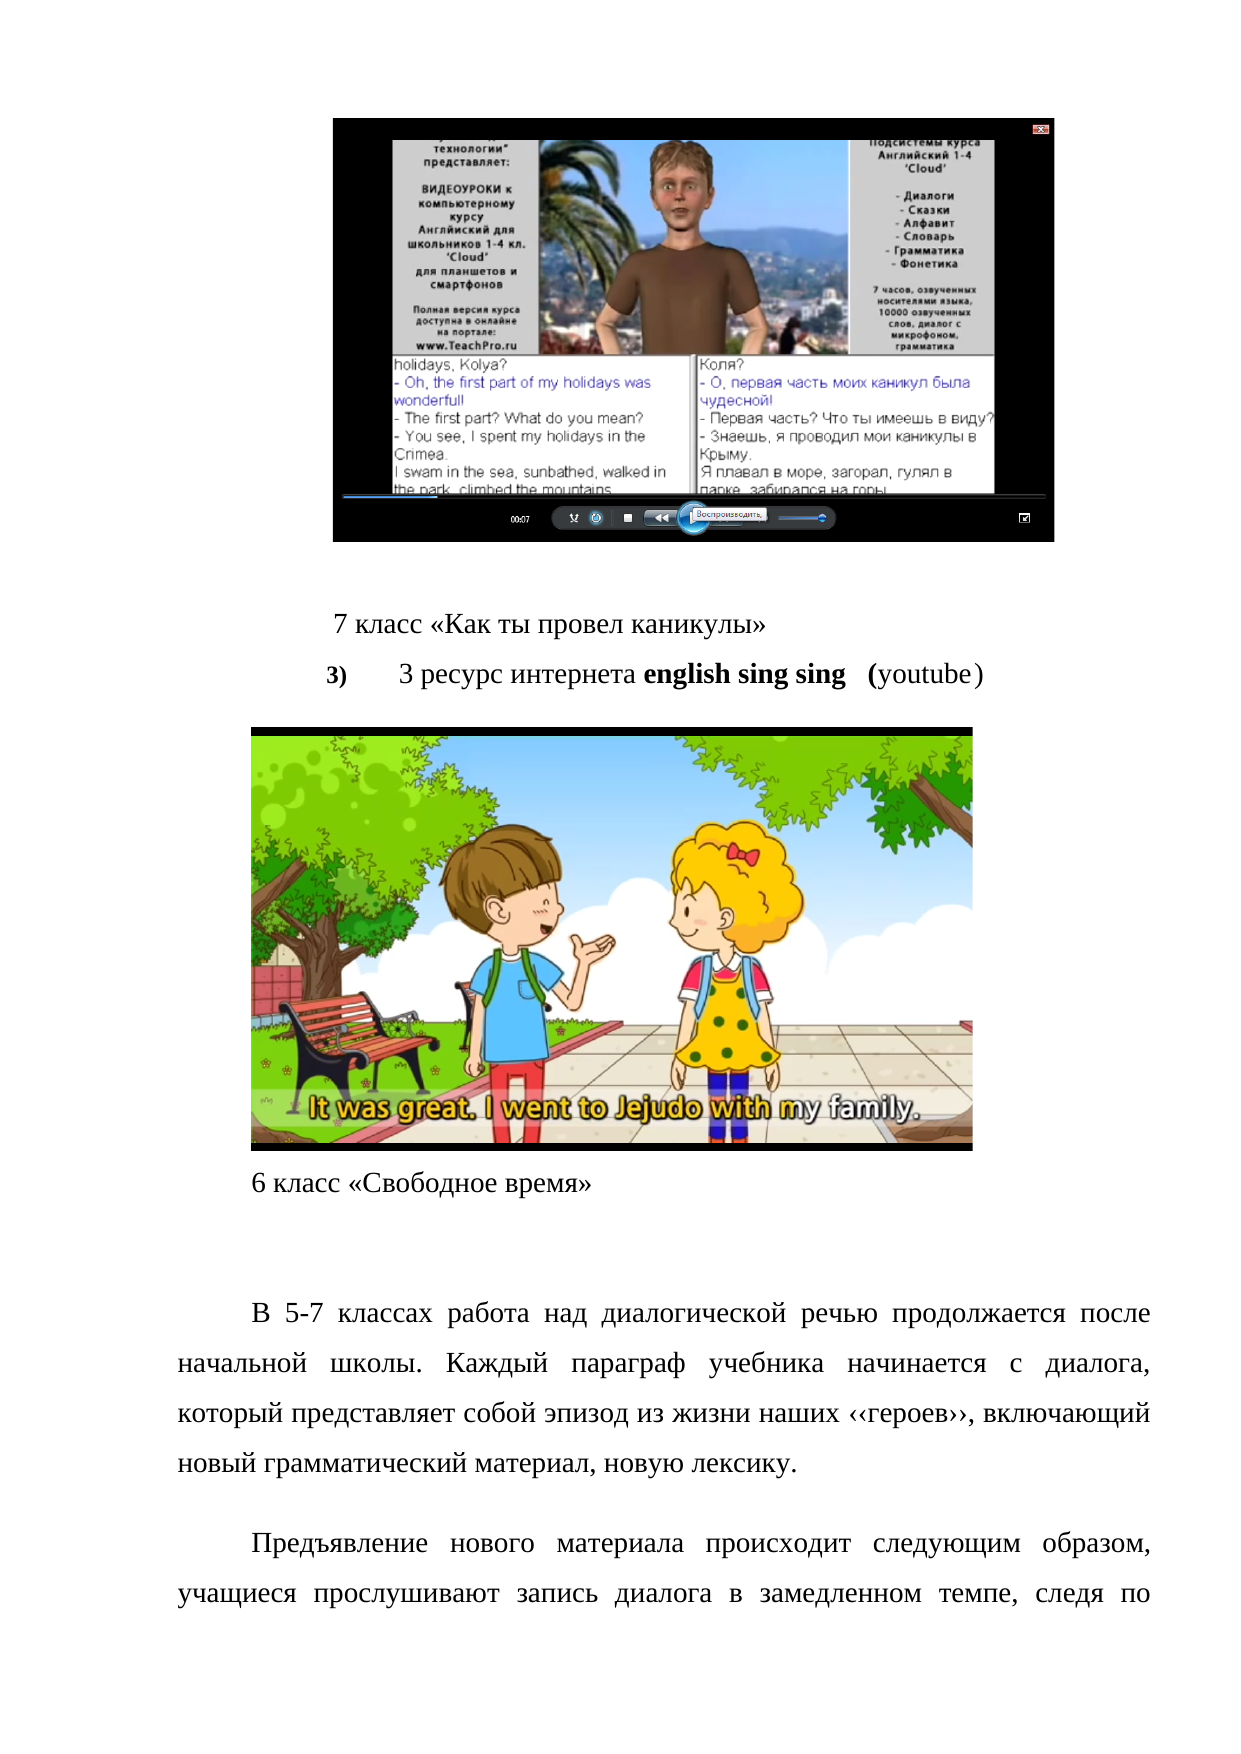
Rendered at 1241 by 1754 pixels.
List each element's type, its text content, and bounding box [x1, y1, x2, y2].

picture [251, 727, 973, 1151]
text 6 класс «Свободное время» [177, 1165, 1152, 1198]
picture [332, 118, 1055, 542]
text В 5-7 классах работа над диалогической речью продолжается после начальной школы. Каждый параграф учебника начинается с диалога, который представляет собой эпизод из жизни наших ‹‹героев››, включающий новый грамматический материал, новую лексику. [177, 1295, 1152, 1479]
list 3 ресурс интернета english sing sing (youtube) [252, 656, 1152, 689]
list 7 класс «Как ты провел каникулы» [259, 606, 1152, 639]
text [177, 1525, 1152, 1609]
